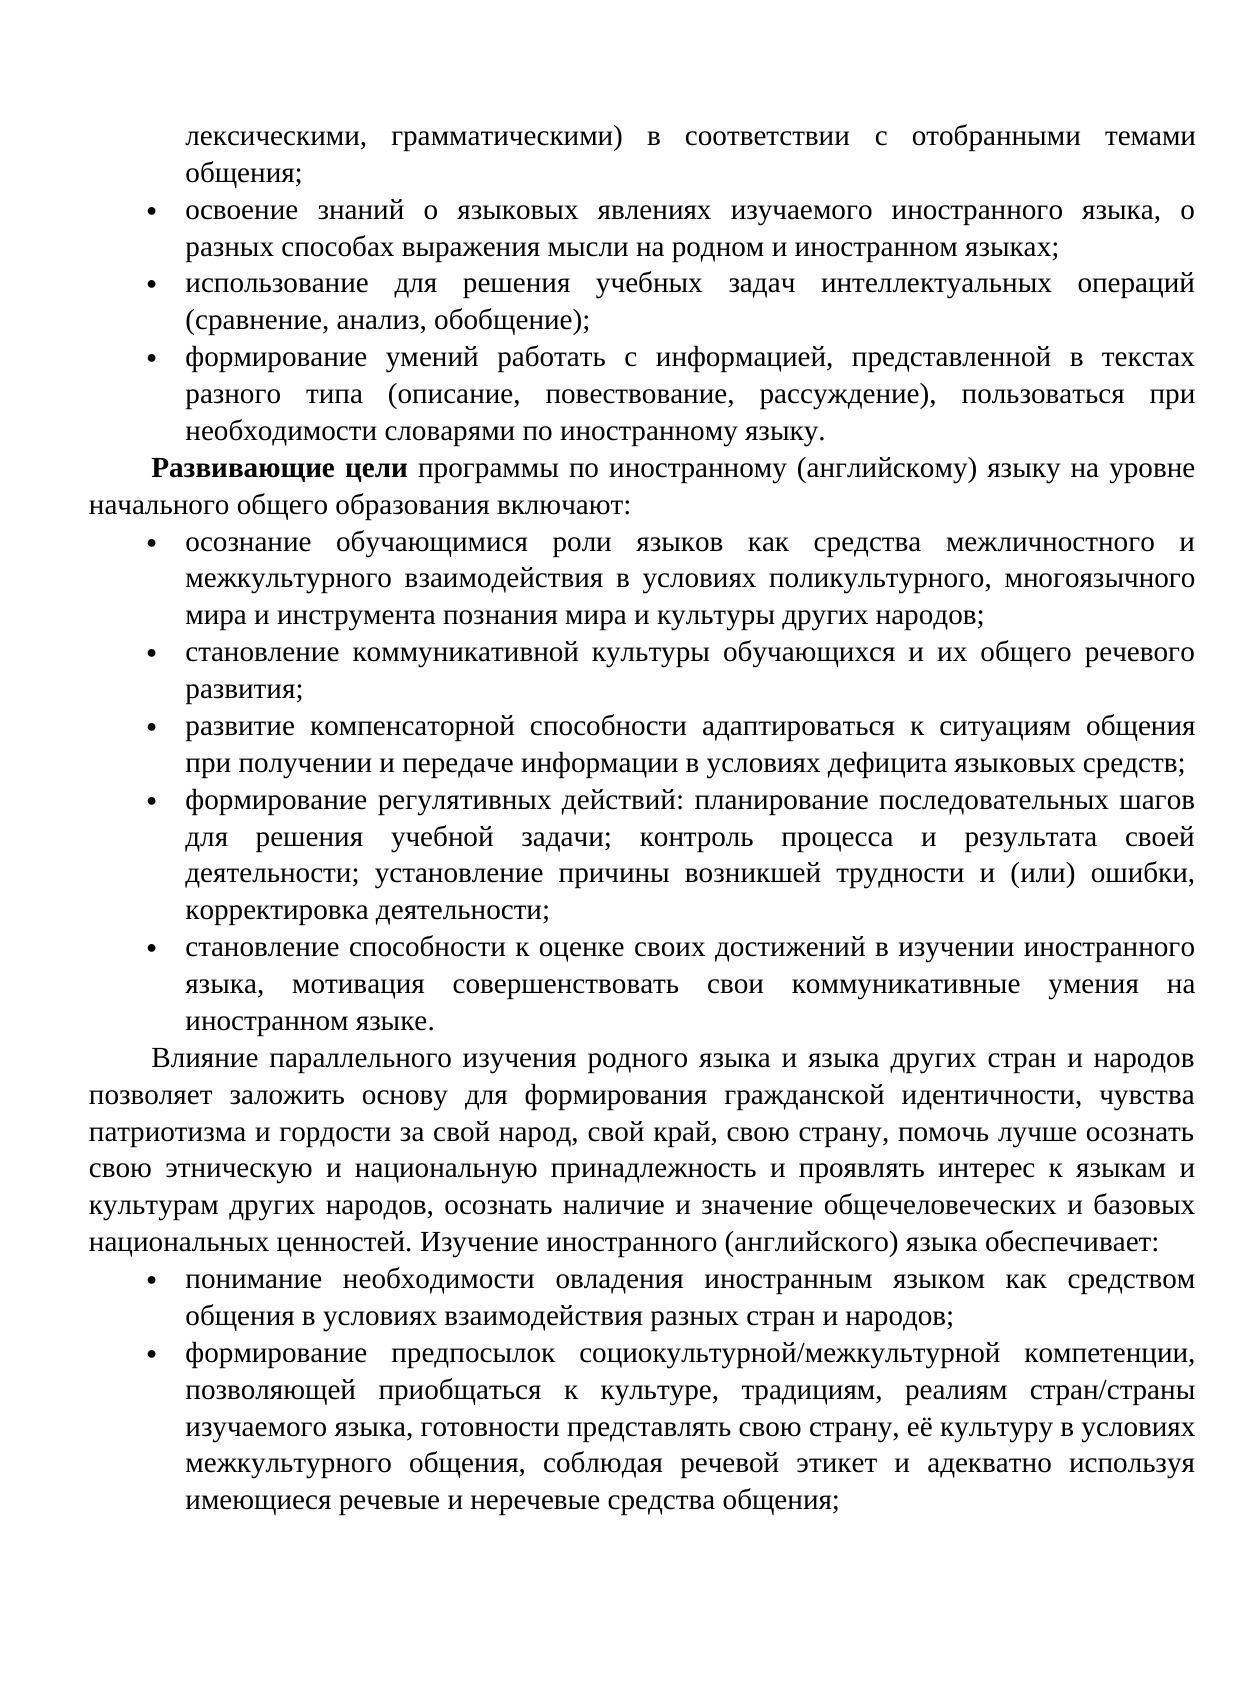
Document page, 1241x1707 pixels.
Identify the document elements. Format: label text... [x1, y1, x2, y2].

list формирование умений работать с информацией, представленной в текстах разного типа (описание, повествование, рассуждение), пользоваться при необходимости словарями по иностранному языку. [148, 339, 1196, 447]
text Влияние параллельного изучения родного языка и языка других стран и народов позволяет заложить основу для формирования гражданской идентичности, чувства патриотизма и гордости за свой народ, свой край, свою страну, помочь лучше осознать свою этническую и национальную принадлежность и проявлять интерес к языкам и культурам других народов, осознать наличие и значение общечеловеческих и базовых национальных ценностей. Изучение иностранного (английского) языка обеспечивает: [89, 1040, 1196, 1258]
list становление способности к оценке своих достижений в изучении иностранного языка, мотивация совершенствовать свои коммуникативные умения на иностранном языке. [148, 929, 1196, 1037]
list освоение знаний о языковых явлениях изучаемого иностранного языка, о разных способах выражения мысли на родном и иностранном языках; [148, 192, 1196, 262]
list развитие компенсаторной способности адаптироваться к ситуациям общения при получении и передаче информации в условиях дефицита языковых средств; [148, 708, 1196, 778]
list осознание обучающимися роли языков как средства межличностного и межкультурного взаимодействия в условиях поликультурного, многоязычного мира и инструмента познания мира и культуры других народов; [148, 524, 1196, 631]
list понимание необходимости овладения иностранным языком как средством общения в условиях взаимодействия разных стран и народов; [148, 1261, 1196, 1332]
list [148, 118, 1196, 188]
list становление коммуникативной культуры обучающихся и их общего речевого развития; [148, 634, 1196, 705]
list формирование предпосылок социокультурной/межкультурной компетенции, позволяющей приобщаться к культуре, традициям, реалиям стран/страны изучаемого языка, готовности представлять свою страну, её культуру в условиях межкультурного общения, соблюдая речевой этикет и адекватно используя имеющиеся речевые и неречевые средства общения; [148, 1335, 1196, 1516]
list формирование регулятивных действий: планирование последовательных шагов для решения учебной задачи; контроль процесса и результата своей деятельности; установление причины возникшей трудности и (или) ошибки, корректировка деятельности; [148, 782, 1196, 926]
list использование для решения учебных задач интеллектуальных операций (сравнение, анализ, обобщение); [148, 266, 1196, 336]
text Развивающие цели программы по иностранному (английскому) языку на уровне начального общего образования включают: [89, 450, 1196, 520]
